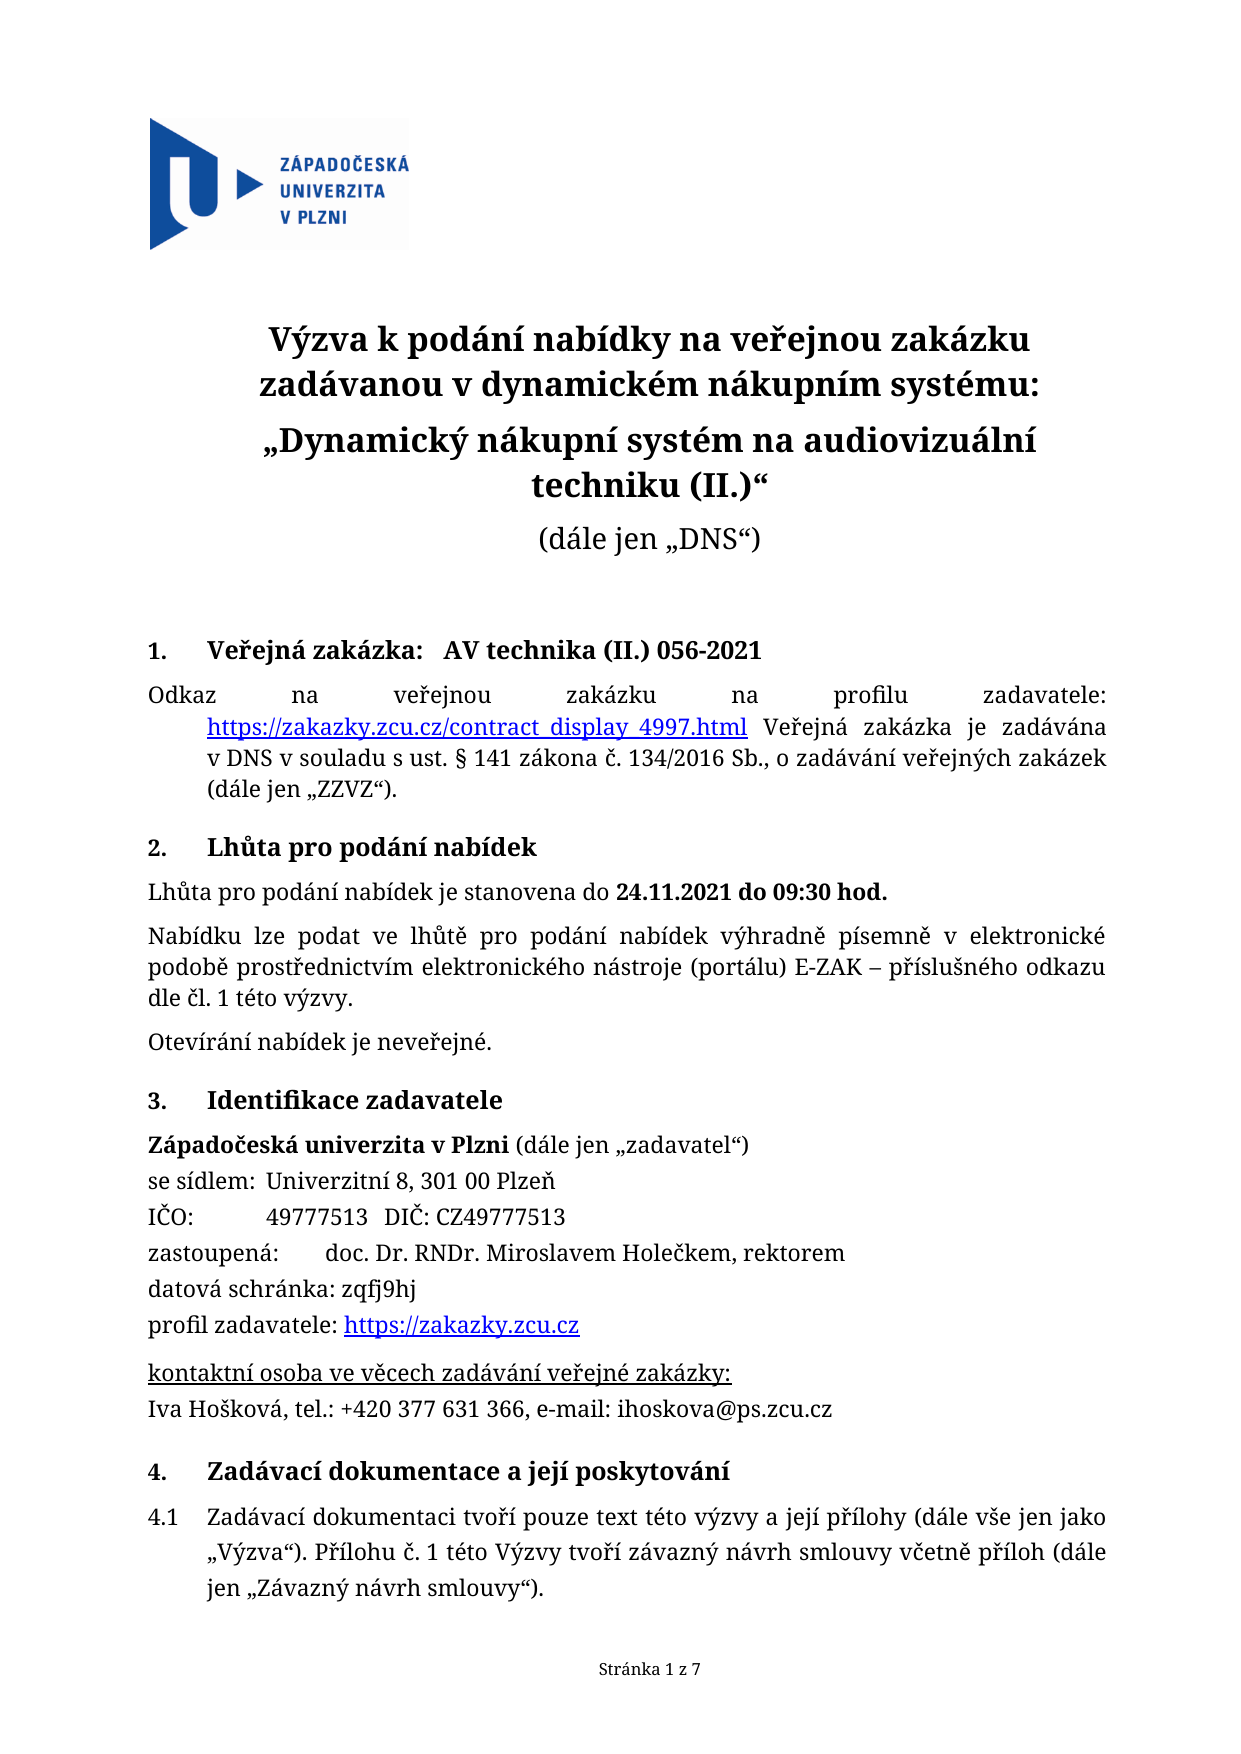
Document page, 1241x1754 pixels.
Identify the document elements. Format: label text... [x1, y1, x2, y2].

text Západočeská univerzita v Plzni (dále jen „zadavatel“) [148, 1129, 1107, 1160]
picture [150, 118, 409, 250]
text „Dynamický nákupní systém na audiovizuální techniku (II.)“ [192, 417, 1107, 508]
text (dále jen „DNS“) [192, 518, 1107, 558]
text Lhůta pro podání nabídek je stanovena do 24.11.2021 do 09:30 hod. [148, 876, 1107, 907]
text Odkaz na veřejnou zakázku na profilu zadavatele: https://zakazky.zcu.cz/contract_display_4997.html Veřejná zakázka je zadávána v DNS v souladu s ust. § 141 zákona č. 134/2016 Sb., o zadávání veřejných zakázek (dále jen „ZZVZ“). [148, 679, 1107, 804]
text IČO: 49777513 DIČ: CZ49777513 [148, 1201, 1107, 1232]
text profil zadavatele: https://zakazky.zcu.cz [148, 1308, 1107, 1340]
subtitle Zadávací dokumentace a její poskytování [148, 1454, 1107, 1488]
text Výzva k podání nabídky na veřejnou zakázku zadávanou v dynamickém nákupním systému: [192, 316, 1107, 406]
subtitle Veřejná zakázka: AV technika (II.) 056-2021 [148, 633, 1107, 667]
text Nabídku lze podat ve lhůtě pro podání nabídek výhradně písemně v elektronické podobě prostřednictvím elektronického nástroje (portálu) E-ZAK – příslušného odkazu dle čl. 1 této výzvy. [148, 920, 1107, 1013]
text zastoupená: doc. Dr. RNDr. Miroslavem Holečkem, rektorem [148, 1237, 1107, 1268]
text se sídlem: Univerzitní 8, 301 00 Plzeň [148, 1165, 1107, 1196]
text datová schránka: zqfj9hj [148, 1273, 1107, 1304]
subtitle Lhůta pro podání nabídek [148, 829, 1107, 863]
text Otevírání nabídek je neveřejné. [148, 1026, 1107, 1057]
text kontaktní osoba ve věcech zadávání veřejné zakázky: [148, 1357, 1107, 1388]
subtitle Identifikace zadavatele [148, 1082, 1107, 1116]
list Zadávací dokumentaci tvoří pouze text této výzvy a její přílohy (dále vše jen jako „Výzva“). Přílohu č. 1 této Výzvy tvoří závazný návrh smlouvy včetně příloh (dále jen „Závazný návrh smlouvy“). [148, 1500, 1107, 1603]
text Iva Hošková, tel.: +420 377 631 366, e-mail: ihoskova@ps.zcu.cz [148, 1393, 1107, 1424]
